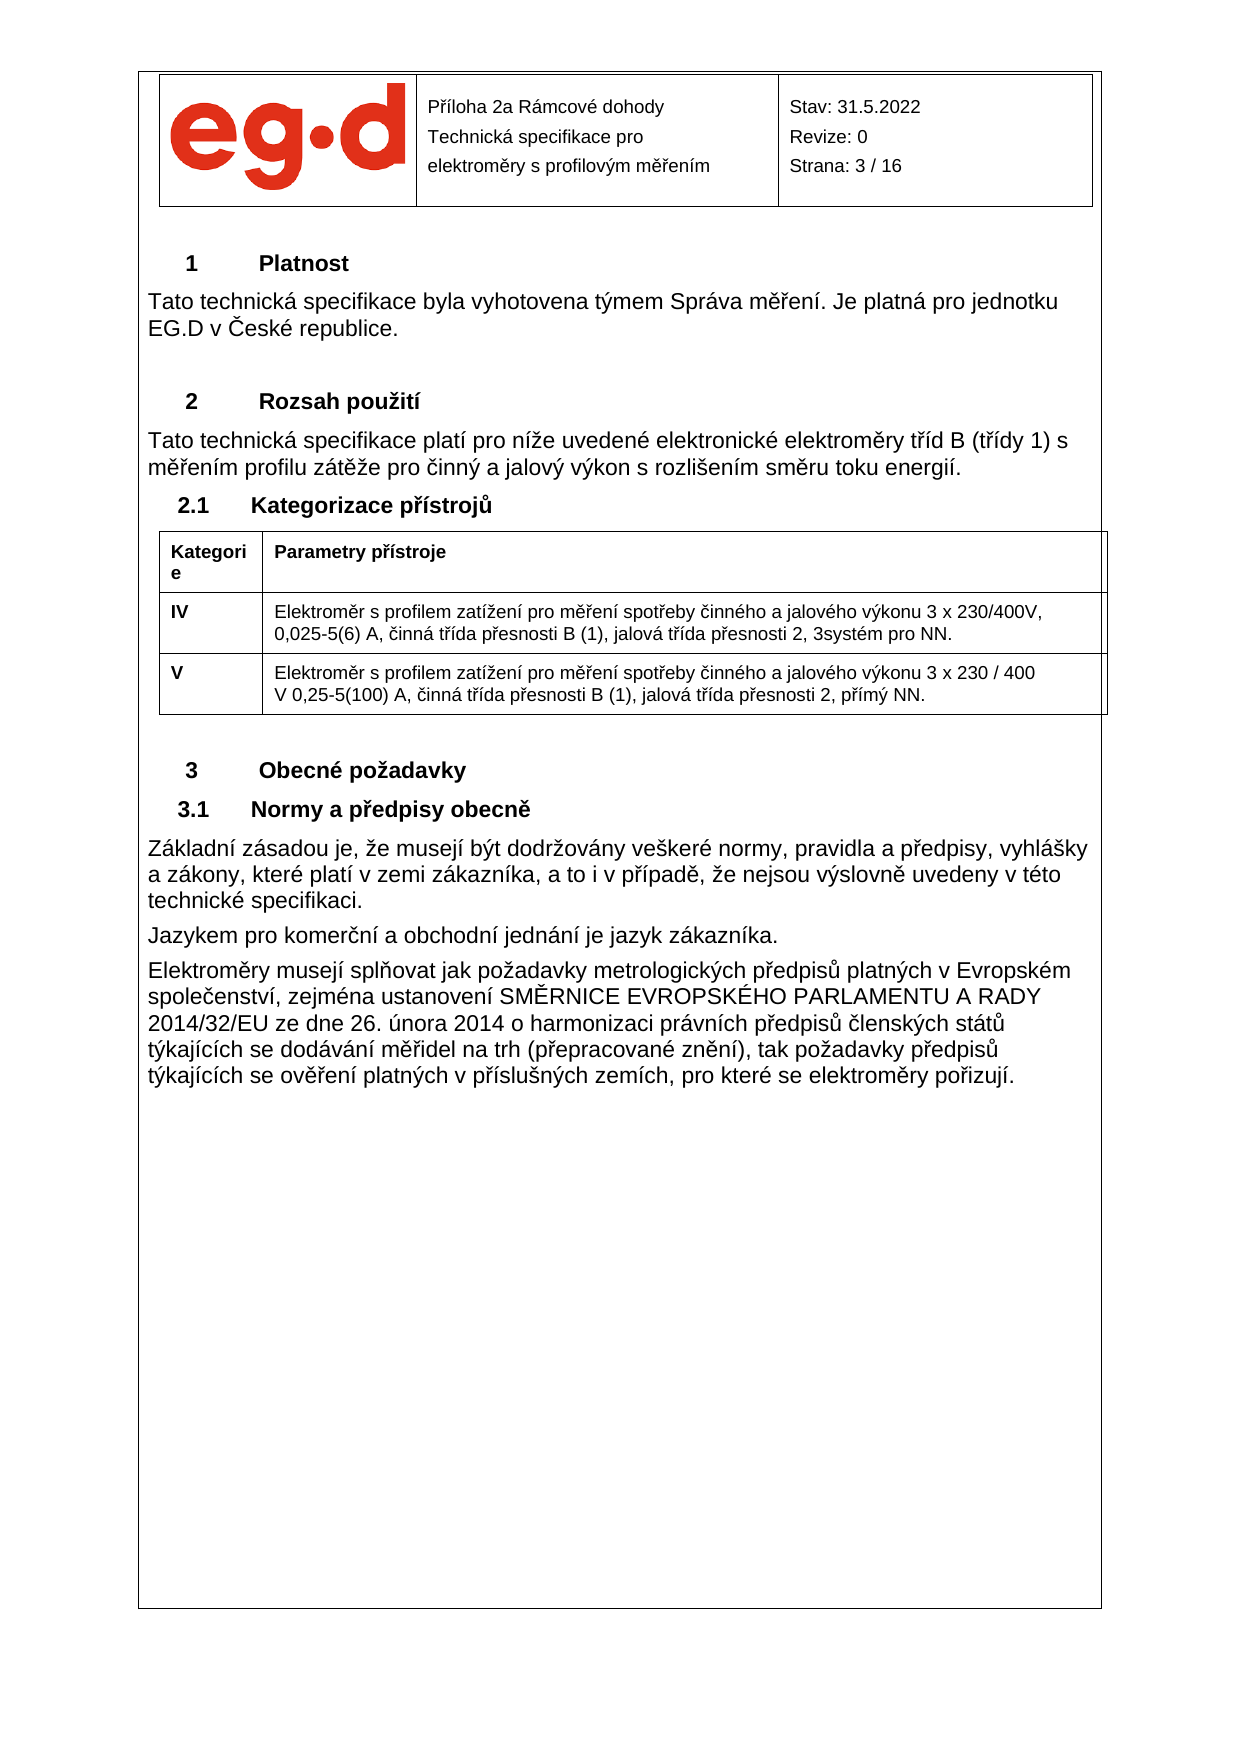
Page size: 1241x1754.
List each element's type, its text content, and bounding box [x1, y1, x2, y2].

table_cell Elektroměr s profilem zatížení pro měření spotřeby činného a jalového výkonu 3 x 230/400V, 0,025-5(6) A, činná třída přesnosti B (1), jalová třída přesnosti 2, 3systém pro NN. [263, 593, 1101, 653]
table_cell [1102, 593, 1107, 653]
subtitle Kategorizace přístrojů [177, 492, 1093, 519]
subtitle Platnost [185, 249, 1093, 276]
text Tato technická specifikace platí pro níže uvedené elektronické elektroměry tříd B (třídy 1) s měřením profilu zátěže pro činný a jalový výkon s rozlišením směru toku energií. [148, 427, 1093, 480]
table_cell IV [160, 593, 262, 653]
text Elektroměry musejí splňovat jak požadavky metrologických předpisů platných v Evropském společenství, zejména ustanovení SMĚRNICE EVROPSKÉHO PARLAMENTU A RADY 2014/32/EU ze dne 26. února 2014 o harmonizaci právních předpisů členských států týkajících se dodávání měřidel na trh (přepracované znění), tak požadavky předpisů týkajících se ověření platných v příslušných zemích, pro které se elektroměry pořizují. [148, 957, 1093, 1089]
subtitle Rozsah použití [185, 388, 1093, 414]
table_header Kategorie [160, 532, 262, 592]
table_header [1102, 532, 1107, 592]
table_header Parametry přístroje [263, 532, 1101, 592]
text Základní zásadou je, že musejí být dodržovány veškeré normy, pravidla a předpisy, vyhlášky a zákony, které platí v zemi zákazníka, a to i v případě, že nejsou výslovně uvedeny v této technické specifikaci. [148, 835, 1093, 914]
table_cell V [160, 654, 262, 714]
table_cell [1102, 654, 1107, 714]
text Jazykem pro komerční a obchodní jednání je jazyk zákazníka. [148, 922, 1093, 948]
text Tato technická specifikace byla vyhotovena týmem Správa měření. Je platná pro jednotku EG.D v České republice. [148, 288, 1093, 341]
subtitle Obecné požadavky [185, 757, 1093, 783]
picture [170, 83, 406, 190]
subtitle Normy a předpisy obecně [177, 796, 1093, 822]
table_cell Elektroměr s profilem zatížení pro měření spotřeby činného a jalového výkonu 3 x 230 / 400 V 0,25-5(100) A, činná třída přesnosti B (1), jalová třída přesnosti 2, přímý NN. [263, 654, 1101, 714]
